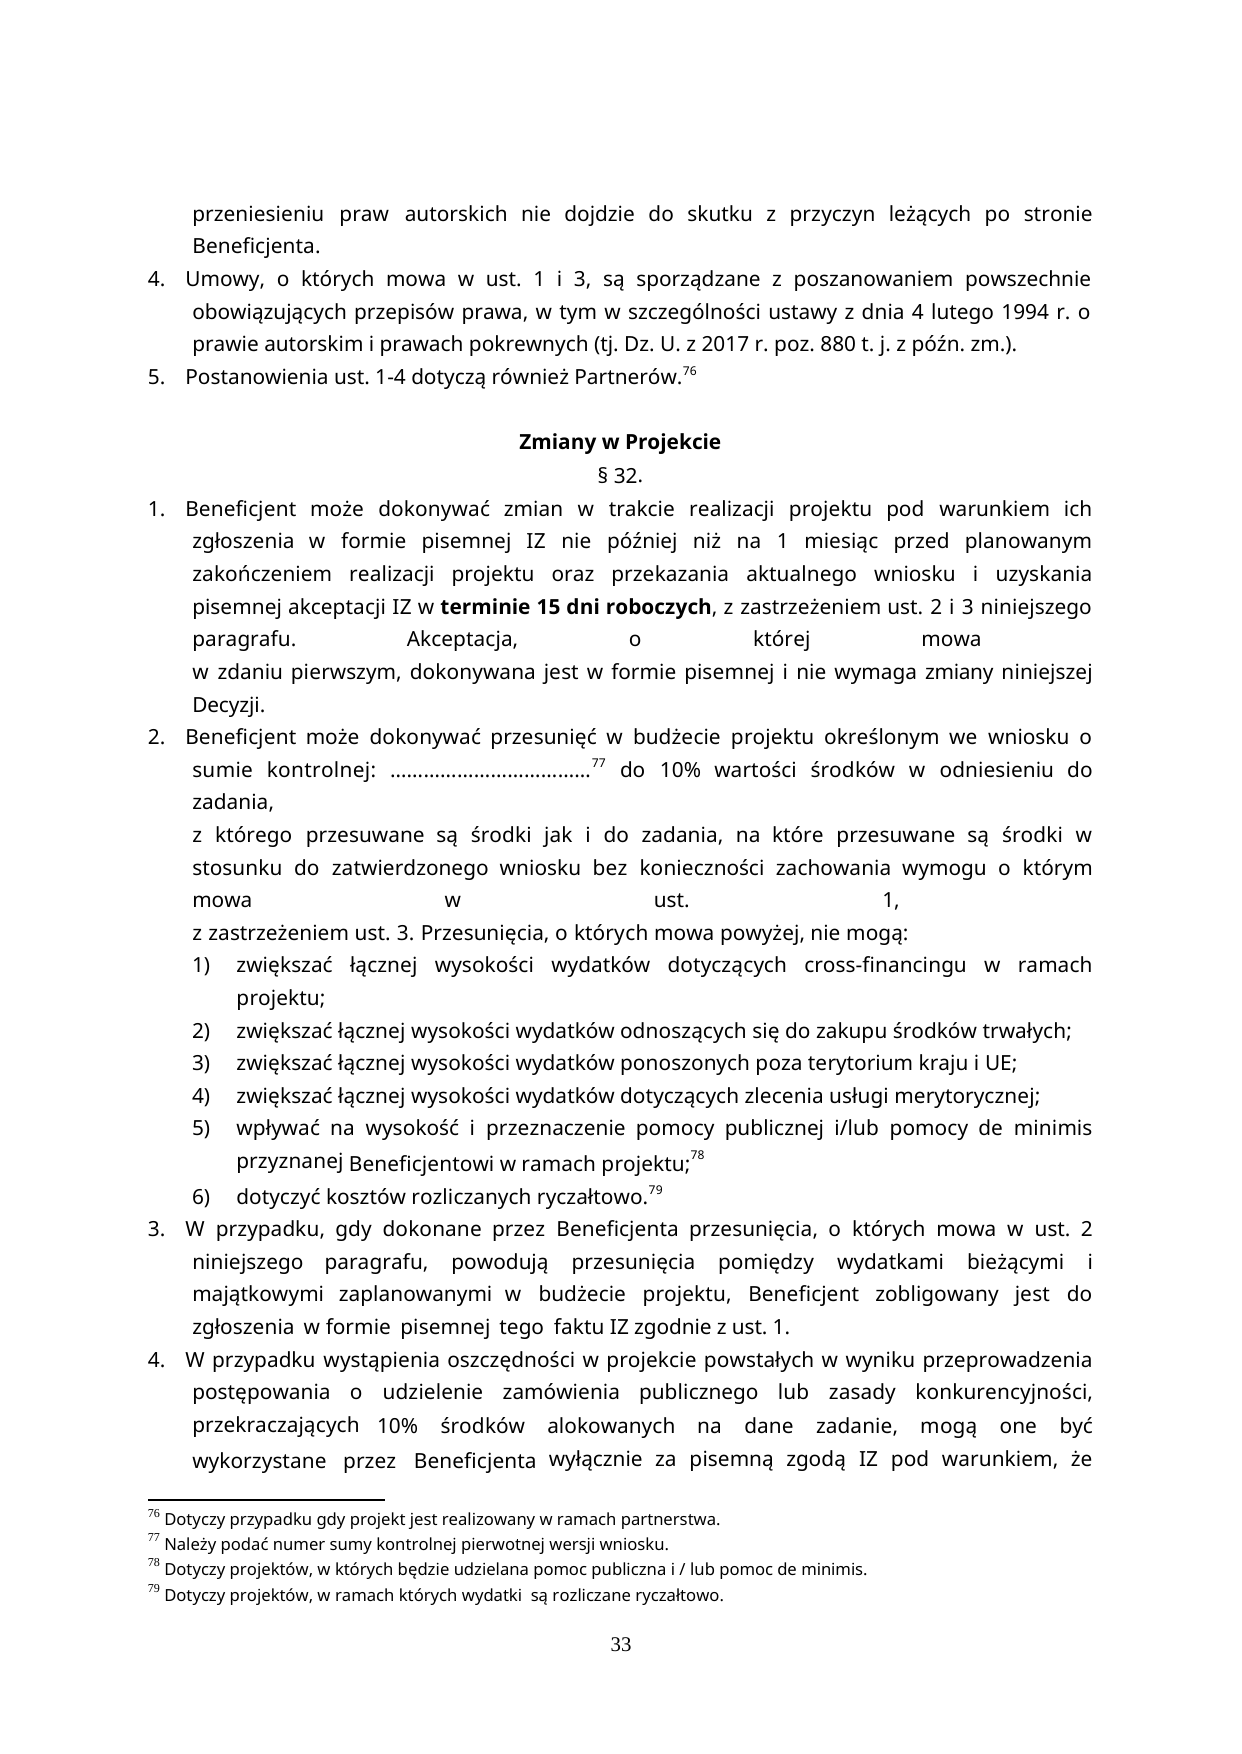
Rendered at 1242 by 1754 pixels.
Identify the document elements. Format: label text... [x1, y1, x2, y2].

text 1) zwiększać łącznej wysokości wydatków dotyczących cross-financingu w ramach projektu; [192, 951, 1093, 1012]
text 5) wpływać na wysokość i przeznaczenie pomocy publicznej i/lub pomocy de minimis przyznanej Beneficjentowi w ramach projektu; [192, 1113, 1093, 1177]
text 6) dotyczyć kosztów rozliczanych ryczałtowo. [192, 1182, 1093, 1210]
list Umowy, o których mowa w ust. 1 i 3, są sporządzane z poszanowaniem powszechnie obowiązujących przepisów prawa, w tym w szczególności ustawy z dnia 4 lutego 1994 r. o prawie autorskim i prawach pokrewnych (tj. Dz. U. z 2017 r. poz. 880 t. j. z późn. zm.). [148, 264, 1093, 358]
list Beneficjent może dokonywać zmian w trakcie realizacji projektu pod warunkiem ich zgłoszenia w formie pisemnej IZ nie później niż na 1 miesiąc przed planowanym zakończeniem realizacji projektu oraz przekazania aktualnego wniosku i uzyskania pisemnej akceptacji IZ w terminie 15 dni roboczych, z zastrzeżeniem ust. 2 i 3 niniejszego paragrafu. Akceptacja, o której mowa w zdaniu pierwszym, dokonywana jest w formie pisemnej i nie wymaga zmiany niniejszej Decyzji. [148, 494, 1093, 718]
text 2) zwiększać łącznej wysokości wydatków odnoszących się do zakupu środków trwałych; [192, 1016, 1093, 1044]
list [148, 1345, 1093, 1474]
text 3) zwiększać łącznej wysokości wydatków ponoszonych poza terytorium kraju i UE; [192, 1048, 1093, 1077]
list W przypadku, gdy dokonane przez Beneficjenta przesunięcia, o których mowa w ust. 2 niniejszego paragrafu, powodują przesunięcia pomiędzy wydatkami bieżącymi i majątkowymi zaplanowanymi w budżecie projektu, Beneficjent zobligowany jest do zgłoszenia w formie pisemnej tego faktu IZ zgodnie z ust. 1. [148, 1214, 1093, 1341]
text § 32. [148, 460, 1093, 490]
list Beneficjent może dokonywać przesunięć w budżecie projektu określonym we wniosku o sumie kontrolnej: ……………………………… do 10% wartości środków w odniesieniu do zadania, z którego przesuwane są środki jak i do zadania, na które przesuwane są środki w stosunku do zatwierdzonego wniosku bez konieczności zachowania wymogu o którym mowa w ust. 1, z zastrzeżeniem ust. 3. Przesunięcia, o których mowa powyżej, nie mogą: [148, 722, 1093, 946]
list Postanowienia ust. 1-4 dotyczą również Partnerów. [148, 362, 1093, 391]
text Zmiany w Projekcie [148, 427, 1093, 456]
text 4) zwiększać łącznej wysokości wydatków dotyczących zlecenia usługi merytorycznej; [192, 1081, 1093, 1109]
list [148, 199, 1093, 260]
